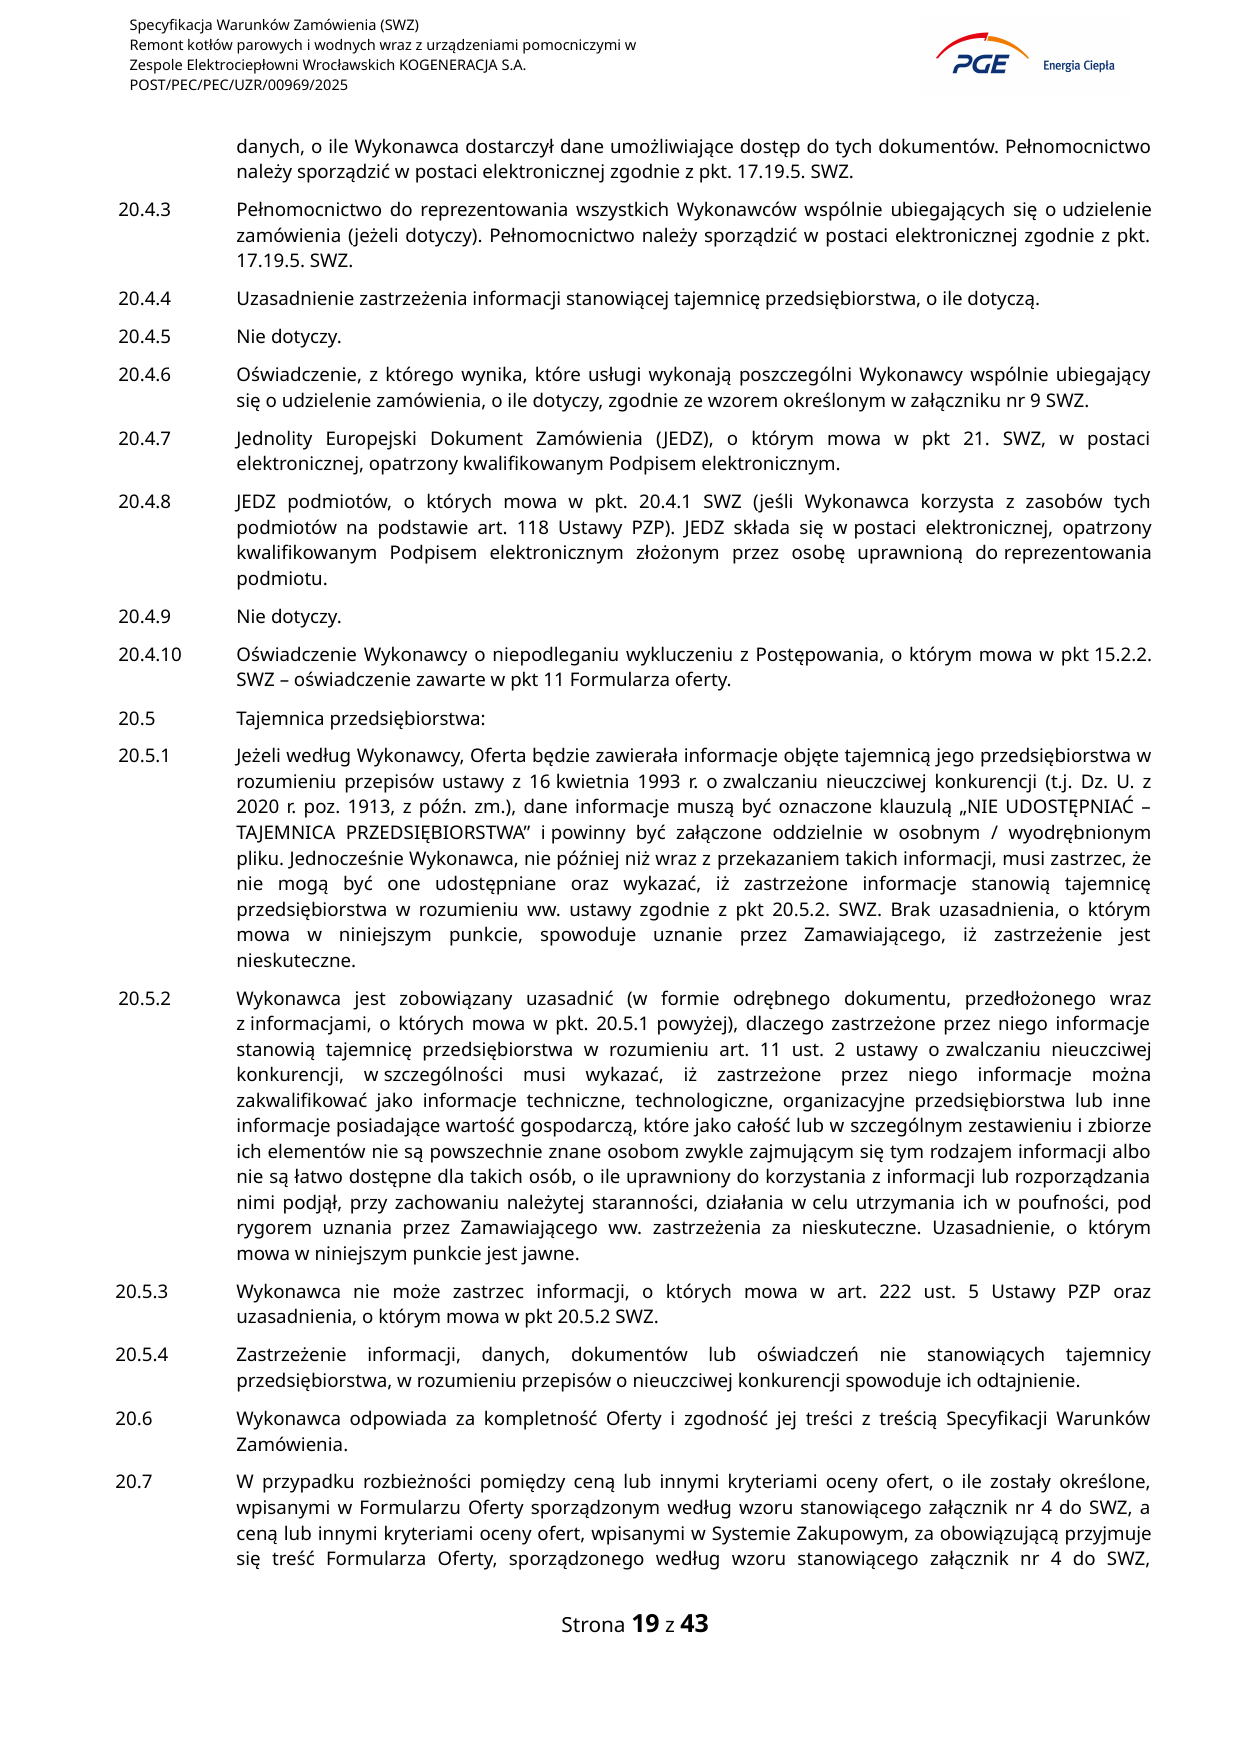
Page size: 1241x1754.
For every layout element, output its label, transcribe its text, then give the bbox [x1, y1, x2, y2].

subtitle Tajemnica przedsiębiorstwa: [118, 705, 1152, 730]
subtitle Jeżeli według Wykonawcy, Oferta będzie zawierała informacje objęte tajemnicą jego przedsiębiorstwa w rozumieniu przepisów ustawy z 16 kwietnia 1993 r. o zwalczaniu nieuczciwej konkurencji (t.j. Dz. U. z 2020 r. poz. 1913, z późn. zm.), dane informacje muszą być oznaczone klauzulą „NIE UDOSTĘPNIAĆ – TAJEMNICA PRZEDSIĘBIORSTWA” i powinny być załączone oddzielnie w osobnym / wyodrębnionym pliku. Jednocześnie Wykonawca, nie później niż wraz z przekazaniem takich informacji, musi zastrzec, że nie mogą być one udostępniane oraz wykazać, iż zastrzeżone informacje stanowią tajemnicę przedsiębiorstwa w rozumieniu ww. ustawy zgodnie z pkt 20.5.2. SWZ. Brak uzasadnienia, o którym mowa w niniejszym punkcie, spowoduje uznanie przez Zamawiającego, iż zastrzeżenie jest nieskuteczne. [118, 743, 1152, 972]
subtitle Pełnomocnictwo do reprezentowania wszystkich Wykonawców wspólnie ubiegających się o udzielenie zamówienia (jeżeli dotyczy). Pełnomocnictwo należy sporządzić w postaci elektronicznej zgodnie z pkt. 17.19.5. SWZ. [118, 196, 1152, 273]
subtitle Jednolity Europejski Dokument Zamówienia (JEDZ), o którym mowa w pkt 21. SWZ, w postaci elektronicznej, opatrzony kwalifikowanym Podpisem elektronicznym. [118, 425, 1152, 476]
subtitle Oświadczenie Wykonawcy o niepodleganiu wykluczeniu z Postępowania, o którym mowa w pkt 15.2.2. SWZ – oświadczenie zawarte w pkt 11 Formularza oferty. [118, 641, 1152, 692]
subtitle Wykonawca odpowiada za kompletność Oferty i zgodność jej treści z treścią Specyfikacji Warunków Zamówienia. [115, 1405, 1152, 1456]
picture [918, 14, 1131, 96]
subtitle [115, 1469, 1152, 1571]
subtitle JEDZ podmiotów, o których mowa w pkt. 20.4.1 SWZ (jeśli Wykonawca korzysta z zasobów tych podmiotów na podstawie art. 118 Ustawy PZP). JEDZ składa się w postaci elektronicznej, opatrzony kwalifikowanym Podpisem elektronicznym złożonym przez osobę uprawnioną do reprezentowania podmiotu. [118, 489, 1152, 591]
subtitle Uzasadnienie zastrzeżenia informacji stanowiącej tajemnicę przedsiębiorstwa, o ile dotyczą. [118, 286, 1152, 311]
subtitle Nie dotyczy. [118, 603, 1152, 629]
subtitle Wykonawca jest zobowiązany uzasadnić (w formie odrębnego dokumentu, przedłożonego wraz z informacjami, o których mowa w pkt. 20.5.1 powyżej), dlaczego zastrzeżone przez niego informacje stanowią tajemnicę przedsiębiorstwa w rozumieniu art. 11 ust. 2 ustawy o zwalczaniu nieuczciwej konkurencji, w szczególności musi wykazać, iż zastrzeżone przez niego informacje można zakwalifikować jako informacje techniczne, technologiczne, organizacyjne przedsiębiorstwa lub inne informacje posiadające wartość gospodarczą, które jako całość lub w szczególnym zestawieniu i zbiorze ich elementów nie są powszechnie znane osobom zwykle zajmującym się tym rodzajem informacji albo nie są łatwo dostępne dla takich osób, o ile uprawniony do korzystania z informacji lub rozporządzania nimi podjął, przy zachowaniu należytej staranności, działania w celu utrzymania ich w poufności, pod rygorem uznania przez Zamawiającego ww. zastrzeżenia za nieskuteczne. Uzasadnienie, o którym mowa w niniejszym punkcie jest jawne. [118, 985, 1152, 1266]
subtitle Zastrzeżenie informacji, danych, dokumentów lub oświadczeń nie stanowiących tajemnicy przedsiębiorstwa, w rozumieniu przepisów o nieuczciwej konkurencji spowoduje ich odtajnienie. [115, 1342, 1152, 1393]
subtitle Nie dotyczy. [118, 323, 1152, 349]
subtitle Wykonawca nie może zastrzec informacji, o których mowa w art. 222 ust. 5 Ustawy PZP oraz uzasadnienia, o którym mowa w pkt 20.5.2 SWZ. [115, 1278, 1152, 1329]
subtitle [118, 133, 1152, 184]
subtitle Oświadczenie, z którego wynika, które usługi wykonają poszczególni Wykonawcy wspólnie ubiegający się o udzielenie zamówienia, o ile dotyczy, zgodnie ze wzorem określonym w załączniku nr 9 SWZ. [118, 362, 1152, 413]
